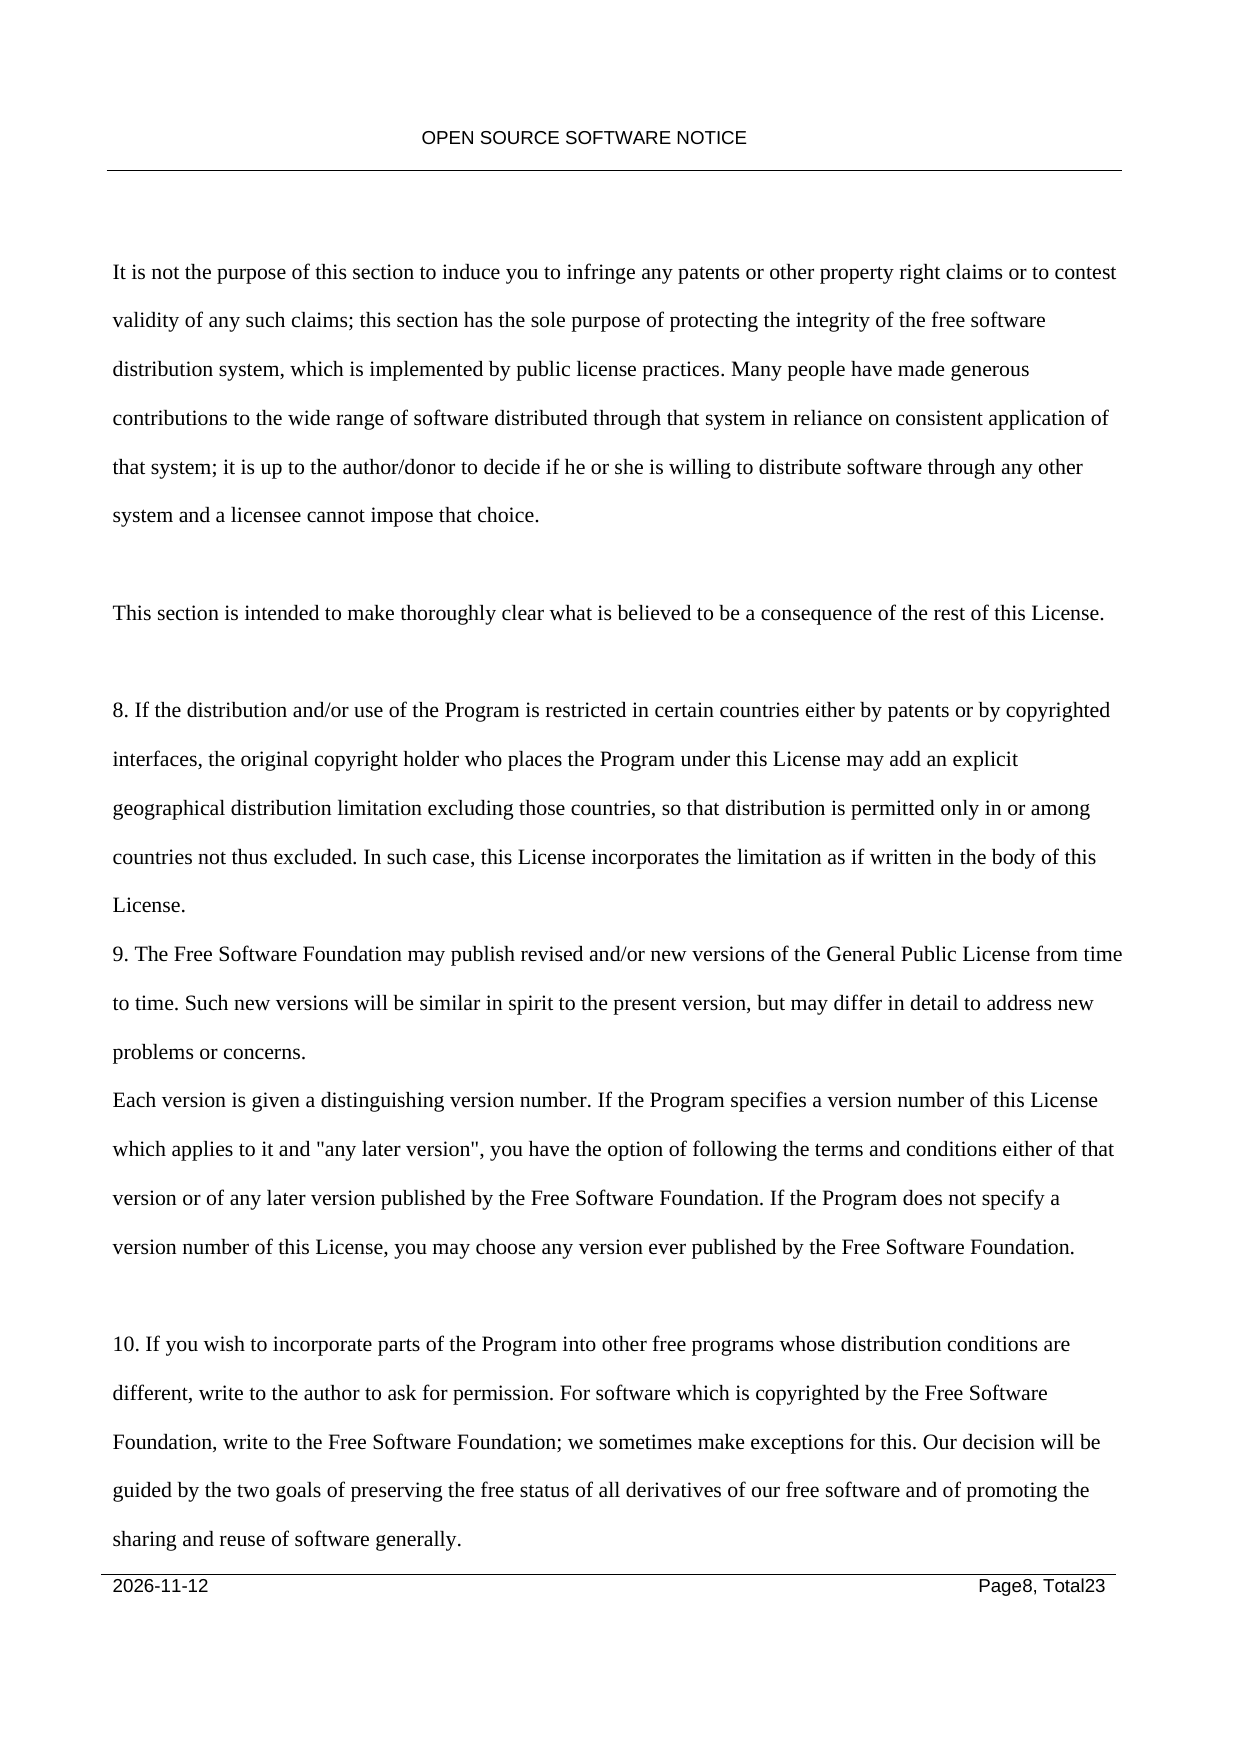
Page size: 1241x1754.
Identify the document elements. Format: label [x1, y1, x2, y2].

text [112, 206, 1128, 1555]
